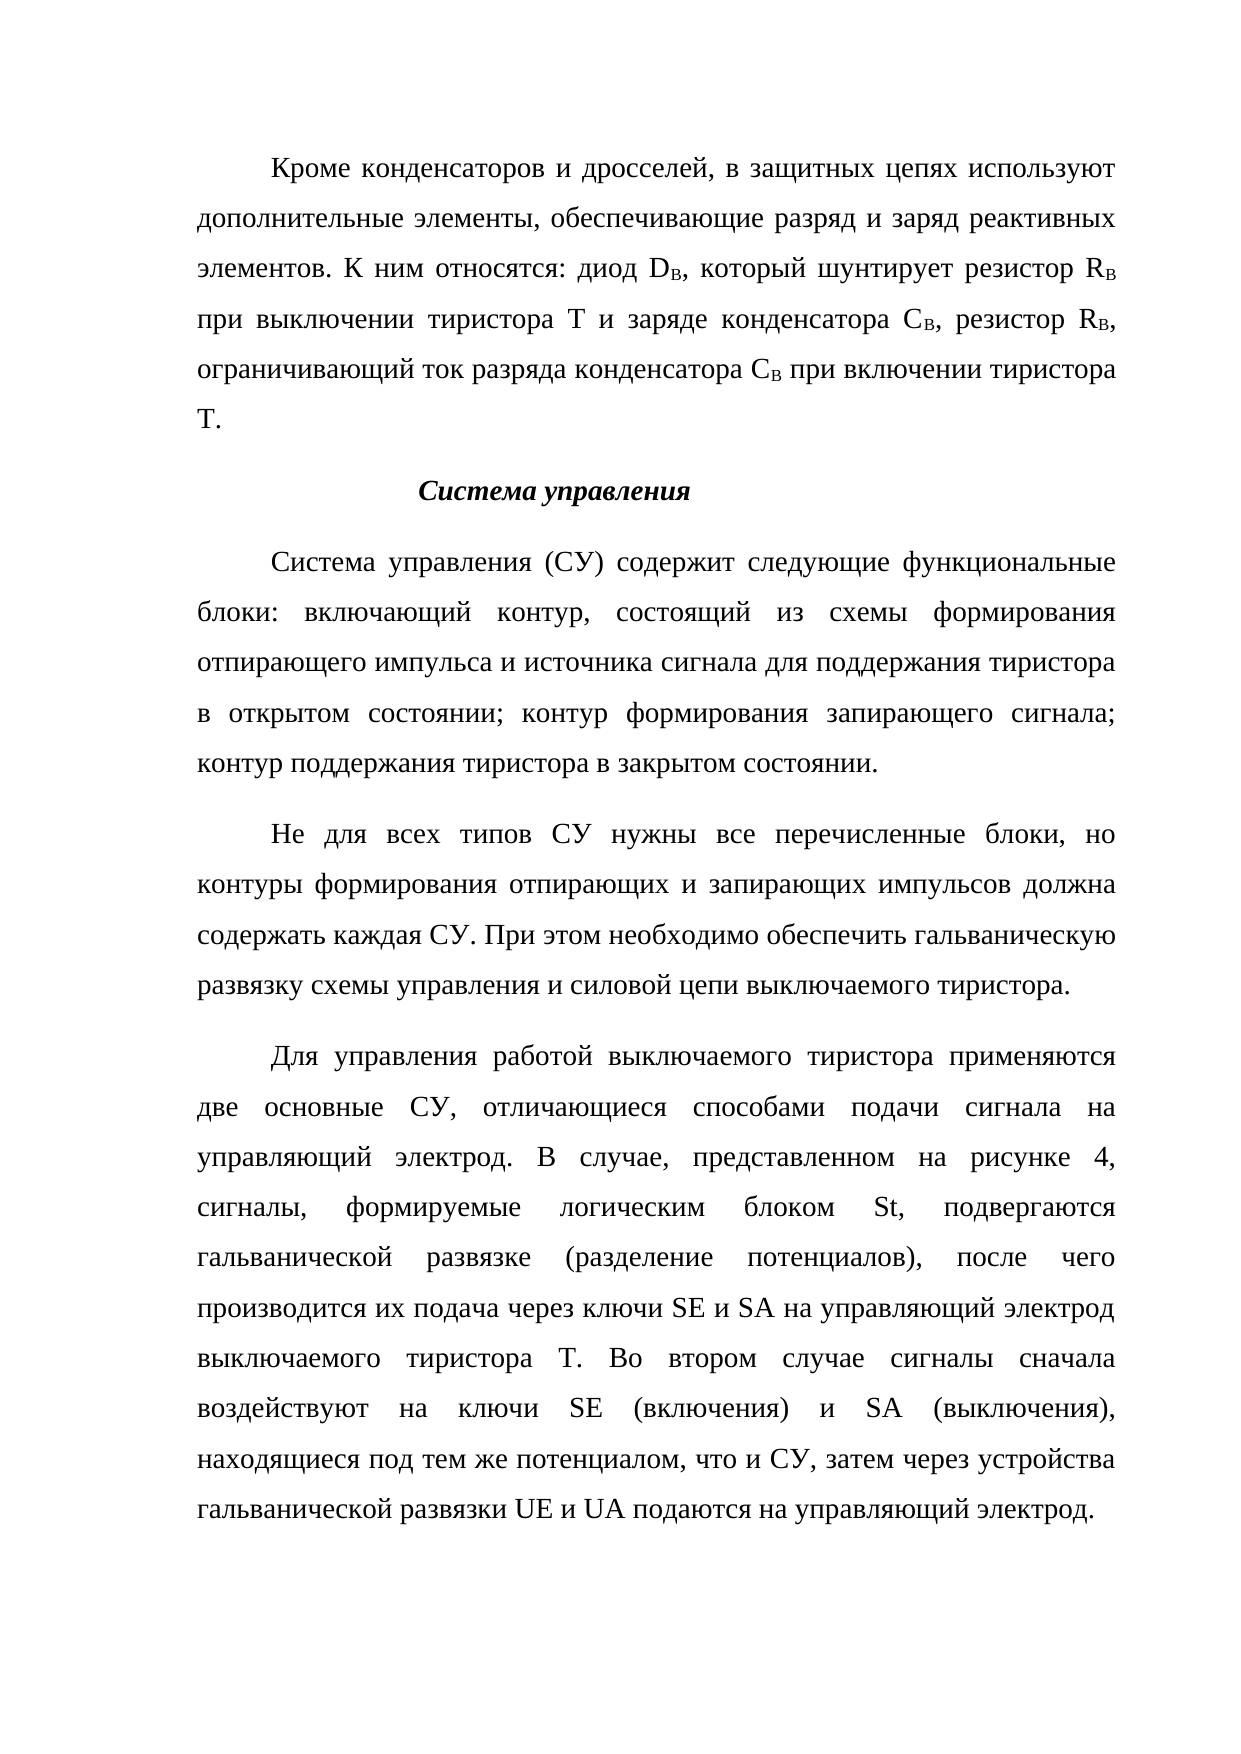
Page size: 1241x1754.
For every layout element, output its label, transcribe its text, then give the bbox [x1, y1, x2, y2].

text Для управления работой выключаемого тиристора применяются две основные СУ, отличающиеся способами подачи сигнала на управляющий электрод. В случае, представленном на рисунке 4, сигналы, формируемые логическим блоком St, подвергаются гальванической развязке (разделение потенциалов), после чего производится их подача через ключи SE и SA на управляющий электрод выключаемого тиристора Т. Во втором случае сигналы сначала воздействуют на ключи SE (включения) и SA (выключения), находящиеся под тем же потенциалом, что и СУ, затем через устройства гальванической развязки UE и UA подаются на управляющий электрод. [197, 1038, 1116, 1525]
text Система управления [344, 473, 1116, 506]
text Не для всех типов СУ нужны все перечисленные блоки, но контуры формирования отпирающих и запирающих импульсов должна содержать каждая СУ. При этом необходимо обеспечить гальваническую развязку схемы управления и силовой цепи выключаемого тиристора. [197, 816, 1116, 1001]
text Кроме конденсаторов и дросселей, в защитных цепях используют дополнительные элементы, обеспечивающие разряд и заряд реактивных элементов. К ним относятся: диод DВ, который шунтирует резистор RВ при выключении тиристора Т и заряде конденсатора СВ, резистор RВ, ограничивающий ток разряда конденсатора СВ при включении тиристора Т. [197, 150, 1116, 435]
text Система управления (СУ) содержит следующие функциональные блоки: включающий контур, состоящий из схемы формирования отпирающего импульса и источника сигнала для поддержания тиристора в открытом состоянии; контур формирования запирающего сигнала; контур поддержания тиристора в закрытом состоянии. [197, 544, 1116, 779]
